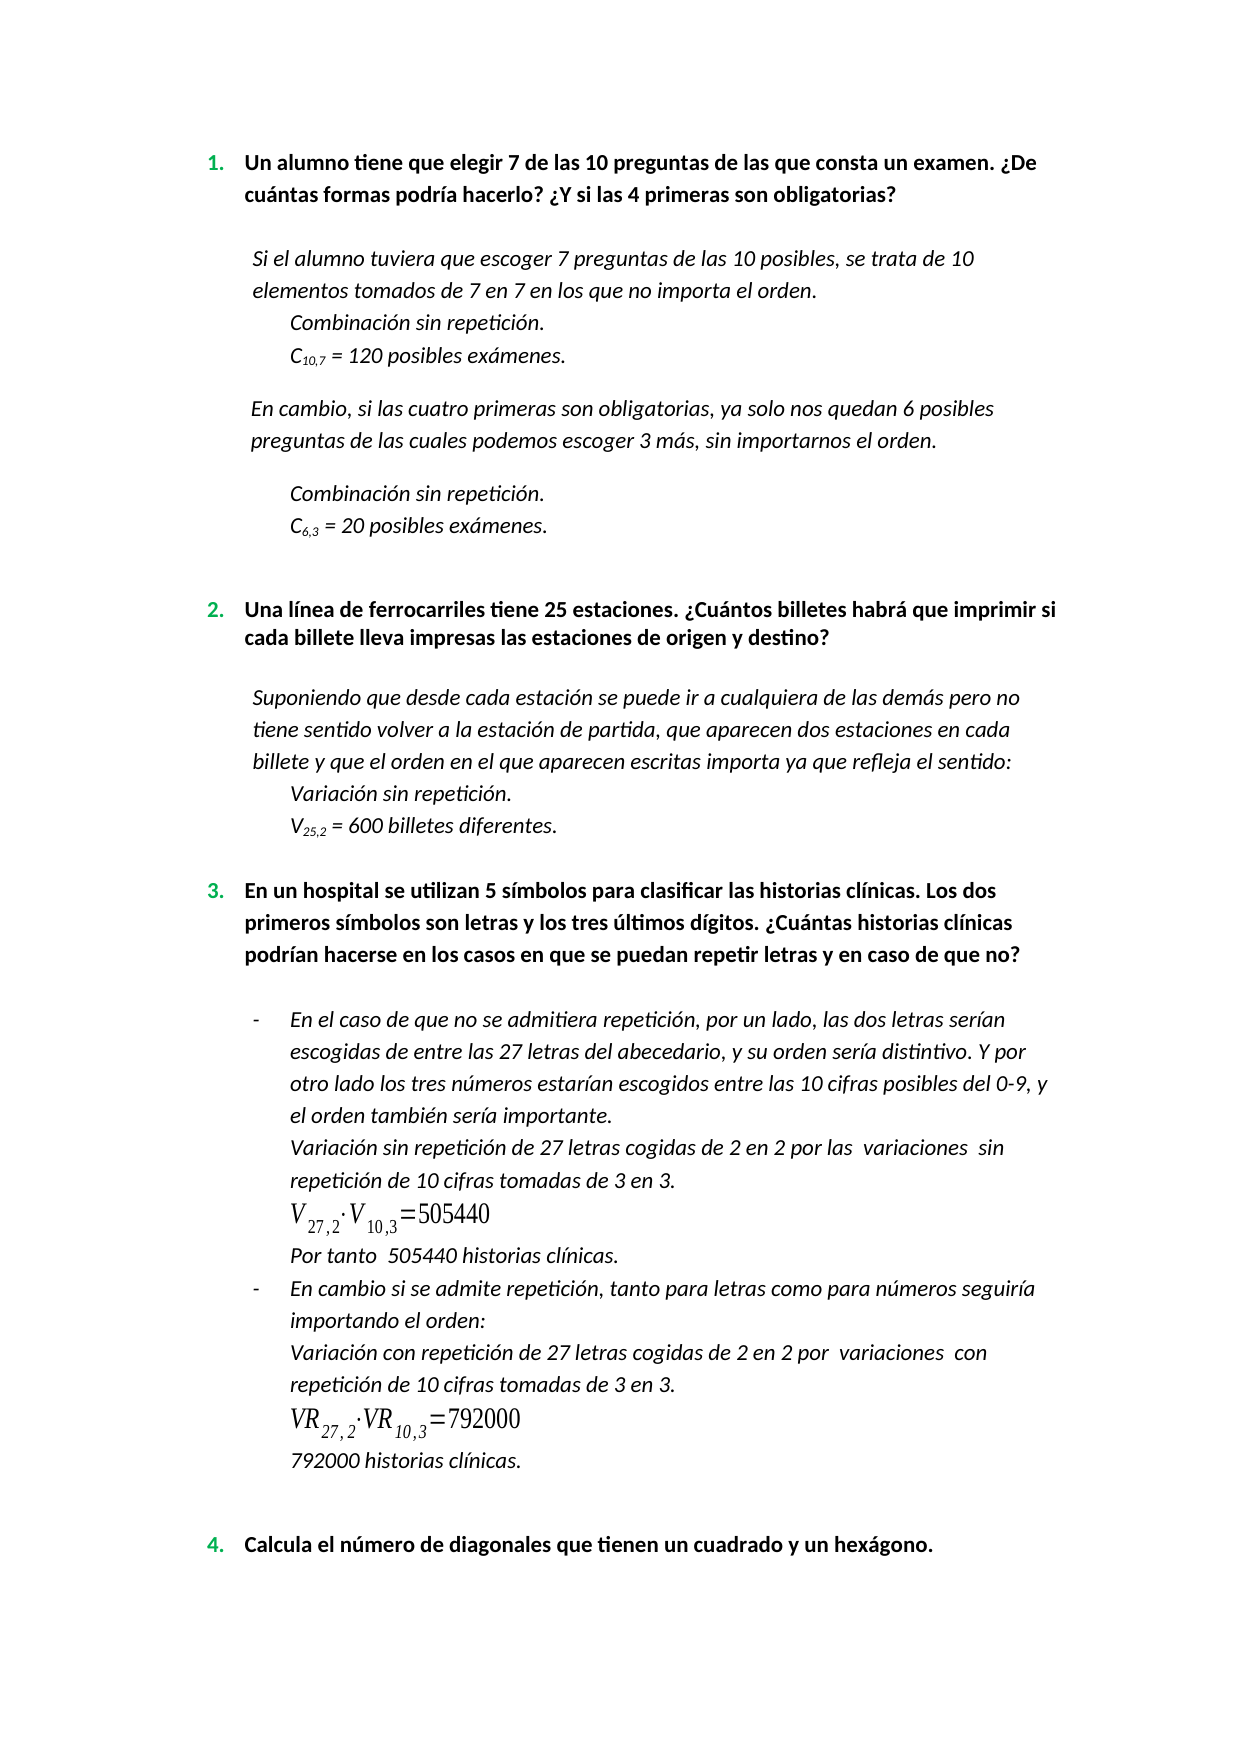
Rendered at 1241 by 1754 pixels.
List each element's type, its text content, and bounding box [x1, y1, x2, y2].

list Calcula el número de diagonales que tienen un cuadrado y un hexágono. [207, 1530, 1063, 1558]
list En cambio si se admite repetición, tanto para letras como para números seguiría importando el orden: [252, 1274, 1063, 1334]
list 792000 historias clínicas. [290, 1446, 1063, 1474]
list V25,2 = 600 billetes diferentes. [290, 812, 1063, 840]
text En cambio, si las cuatro primeras son obligatorias, ya solo nos quedan 6 posibles preguntas de las cuales podemos escoger 3 más, sin importarnos el orden. [251, 394, 1063, 454]
list Suponiendo que desde cada estación se puede ir a cualquiera de las demás pero no tiene sentido volver a la estación de partida, que aparecen dos estaciones en cada billete y que el orden en el que aparecen escritas importa ya que refleja el sentido: [252, 683, 1063, 775]
list En el caso de que no se admitiera repetición, por un lado, las dos letras serían escogidas de entre las 27 letras del abecedario, y su orden sería distintivo. Y por otro lado los tres números estarían escogidos entre las 10 cifras posibles del 0-9, y el orden también sería importante. [252, 1005, 1063, 1129]
list Combinación sin repetición. [290, 308, 1063, 337]
list C6,3 = 20 posibles exámenes. [290, 511, 1063, 539]
list Una línea de ferrocarriles tiene 25 estaciones. ¿Cuántos billetes habrá que imprimir si cada billete lleva impresas las estaciones de origen y destino? [207, 595, 1063, 651]
list Un alumno tiene que elegir 7 de las 10 preguntas de las que consta un examen. ¿De cuántas formas podría hacerlo? ¿Y si las 4 primeras son obligatorias? [207, 148, 1063, 208]
list Variación sin repetición. [290, 779, 1063, 807]
list C10,7 = 120 posibles exámenes. [290, 341, 1063, 369]
list Por tanto 505440 historias clínicas. [290, 1242, 1063, 1270]
list En un hospital se utilizan 5 símbolos para clasificar las historias clínicas. Los dos primeros símbolos son letras y los tres últimos dígitos. ¿Cuántas historias clínicas podrían hacerse en los casos en que se puedan repetir letras y en caso de que no? [207, 876, 1063, 968]
list Si el alumno tuviera que escoger 7 preguntas de las 10 posibles, se trata de 10 elementos tomados de 7 en 7 en los que no importa el orden. [252, 244, 1063, 304]
list Variación con repetición de 27 letras cogidas de 2 en 2 por variaciones con repetición de 10 cifras tomadas de 3 en 3. [290, 1338, 1063, 1398]
list Combinación sin repetición. [290, 479, 1063, 507]
list Variación sin repetición de 27 letras cogidas de 2 en 2 por las variaciones sin repetición de 10 cifras tomadas de 3 en 3. [290, 1133, 1063, 1194]
